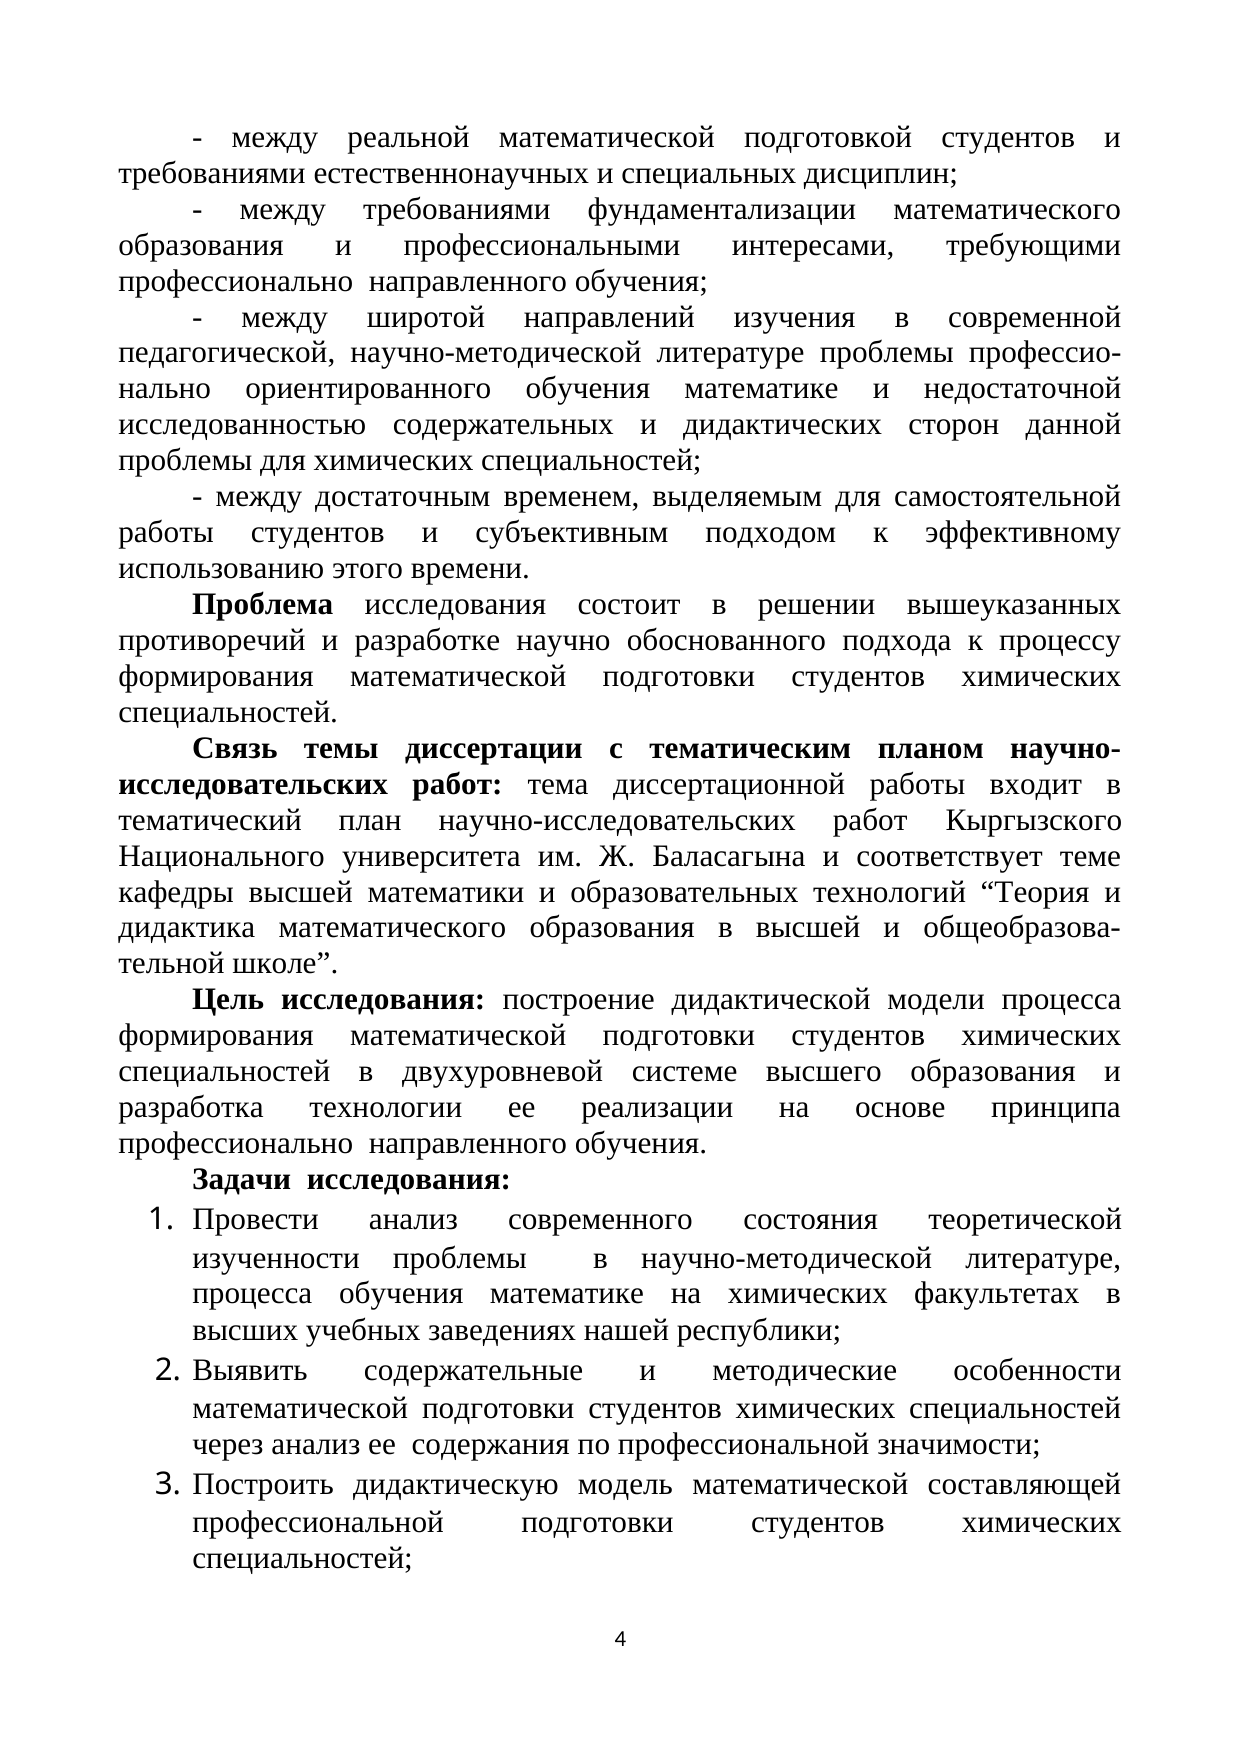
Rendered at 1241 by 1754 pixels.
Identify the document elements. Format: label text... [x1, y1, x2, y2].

text Связь темы диссертации с тематическим планом научно-исследовательских работ: тема диссертационной работы входит в тематический план научно-исследовательских работ Кыргызского Национального университета им. Ж. Баласагына и соответствует теме кафедры высшей математики и образовательных технологий “Теория и дидактика математического образования в высшей и общеобразова-тельной школе”. [118, 729, 1122, 981]
list Построить дидактическую модель математической составляющей профессиональной подготовки студентов химических специальностей; [154, 1461, 1122, 1576]
text - между достаточным временем, выделяемым для самостоятельной работы студентов и субъективным подходом к эффективному использованию этого времени. [118, 477, 1122, 585]
text - между широтой направлений изучения в современной педагогической, научно-методической литературе проблемы профессио-нально ориентированного обучения математике и недостаточной исследованностью содержательных и дидактических сторон данной проблемы для химических специальностей; [118, 298, 1122, 477]
list Выявить содержательные и методические особенности математической подготовки студентов химических специальностей через анализ ее содержания по профессиональной значимости; [154, 1347, 1122, 1461]
text Цель исследования: построение дидактической модели процесса формирования математической подготовки студентов химических специальностей в двухуровневой системе высшего образования и разработка технологии ее реализации на основе принципа профессионально направленного обучения. [118, 981, 1122, 1160]
text - между реальной математической подготовкой студентов и требованиями естественнонаучных и специальных дисциплин; [118, 118, 1122, 190]
list Провести анализ современного состояния теоретической изученности проблемы в научно-методической литературе, процесса обучения математике на химических факультетах в высших учебных заведениях нашей республики; [148, 1196, 1122, 1347]
text - между требованиями фундаментализации математического образования и профессиональными интересами, требующими профессионально направленного обучения; [118, 190, 1122, 298]
text Задачи исследования: [118, 1160, 1122, 1196]
text Проблема исследования состоит в решении вышеуказанных противоречий и разработке научно обоснованного подхода к процессу формирования математической подготовки студентов химических специальностей. [118, 585, 1122, 729]
